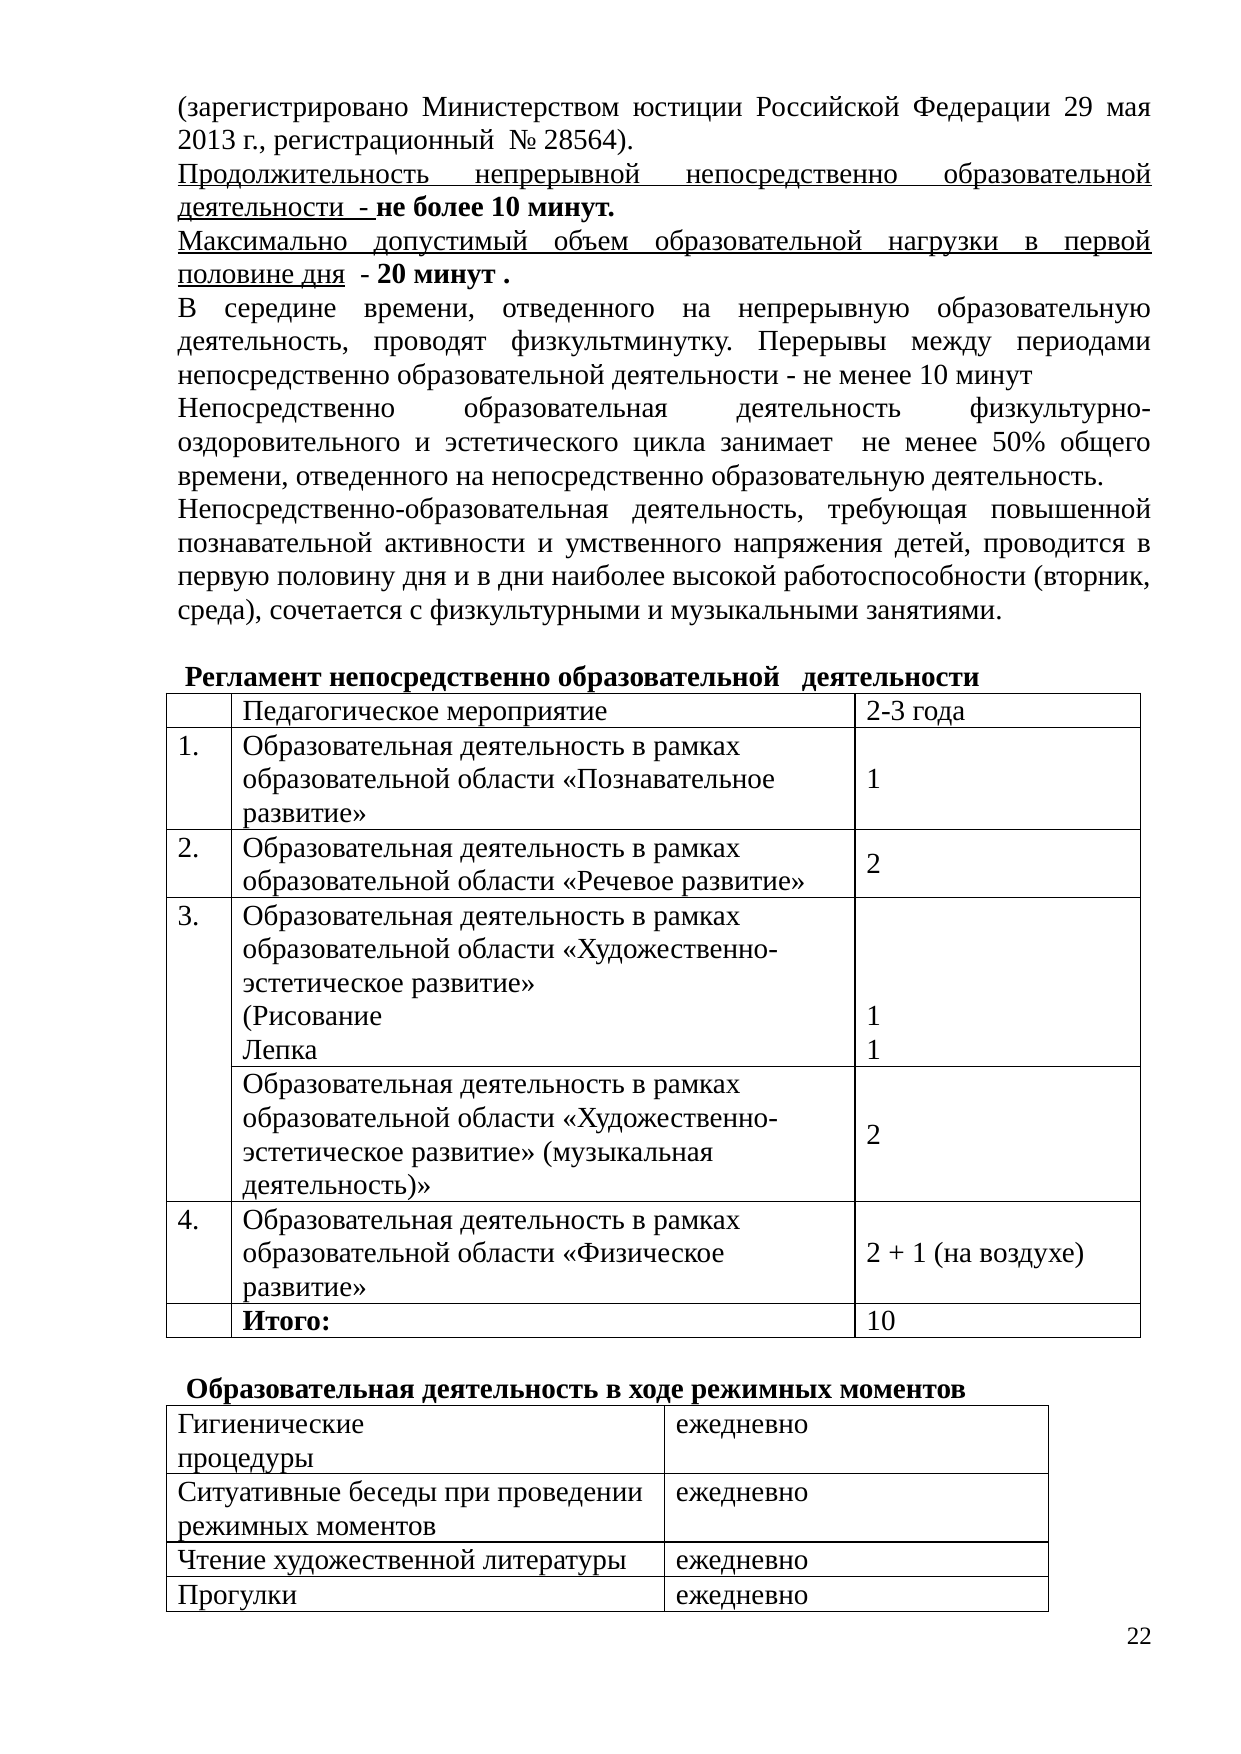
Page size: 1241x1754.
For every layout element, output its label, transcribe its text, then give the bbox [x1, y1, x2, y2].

table_cell 3. [167, 898, 231, 1201]
text Максимально допустимый объем образовательной нагрузки в первой половине дня - 20 минут . [177, 223, 1152, 252]
table_cell 1 1 [856, 898, 1140, 1066]
table_cell Ситуативные беседы при проведении режимных моментов [167, 1474, 664, 1541]
table_cell Итого: [232, 1304, 854, 1337]
table_cell Чтение художественной литературы [167, 1543, 664, 1576]
table_cell [167, 1304, 231, 1337]
table_header [167, 694, 231, 727]
table_cell 2 + 1 (на воздухе) [856, 1202, 1140, 1302]
table_header ежедневно [665, 1406, 1048, 1473]
text Непосредственно-образовательная деятельность, требующая повышенной познавательной активности и умственного напряжения детей, проводится в первую половину дня и в дни наиболее высокой работоспособности (вторник, среда), сочетается с физкультурными и музыкальными занятиями. [177, 491, 1152, 625]
table_cell Образовательная деятельность в рамках образовательной области «Физическое развитие» [232, 1202, 854, 1302]
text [177, 89, 1152, 156]
text Максимально допустимый объем образовательной нагрузки в первой половине дня - 20 минут . [177, 253, 1152, 290]
table_header Гигиенические процедуры [167, 1406, 664, 1473]
table_cell Образовательная деятельность в рамках образовательной области «Речевое развитие» [232, 830, 854, 897]
table_cell ежедневно [665, 1577, 1048, 1611]
table_cell 2 [856, 1067, 1140, 1201]
table_cell Прогулки [167, 1577, 664, 1611]
text В середине времени, отведенного на непрерывную образовательную деятельность, проводят физкультминутку. Перерывы между периодами непосредственно образовательной деятельности - не менее 10 минут [177, 290, 1152, 391]
table_cell ежедневно [665, 1543, 1048, 1576]
text Регламент непосредственно образовательной деятельности [177, 659, 1152, 692]
text Продолжительность непрерывной непосредственно образовательной деятельности - не более 10 минут. [177, 186, 1152, 223]
table_cell 1. [167, 728, 231, 829]
table_cell 2 [856, 830, 1140, 897]
table_cell 1 [856, 728, 1140, 829]
table_cell 10 [856, 1304, 1140, 1337]
text Непосредственно образовательная деятельность физкультурно-оздоровительного и эстетического цикла занимает не менее 50% общего времени, отведенного на непосредственно образовательную деятельность. [177, 391, 1152, 491]
text Образовательная деятельность в ходе режимных моментов [177, 1372, 1152, 1405]
table_cell Образовательная деятельность в рамках образовательной области «Художественно-эстетическое развитие» (музыкальная деятельность)» [232, 1067, 854, 1201]
table_cell 4. [167, 1202, 231, 1302]
text Продолжительность непрерывной непосредственно образовательной деятельности - не более 10 минут. [177, 156, 1152, 185]
table_header 2-3 года [856, 694, 1140, 727]
table_header Педагогическое мероприятие [232, 694, 854, 727]
table_cell Образовательная деятельность в рамках образовательной области «Художественно-эстетическое развитие» (Рисование Лепка [232, 898, 854, 1066]
table_cell ежедневно [665, 1474, 1048, 1541]
table_cell Образовательная деятельность в рамках образовательной области «Познавательное развитие» [232, 728, 854, 829]
table_cell 2. [167, 830, 231, 897]
